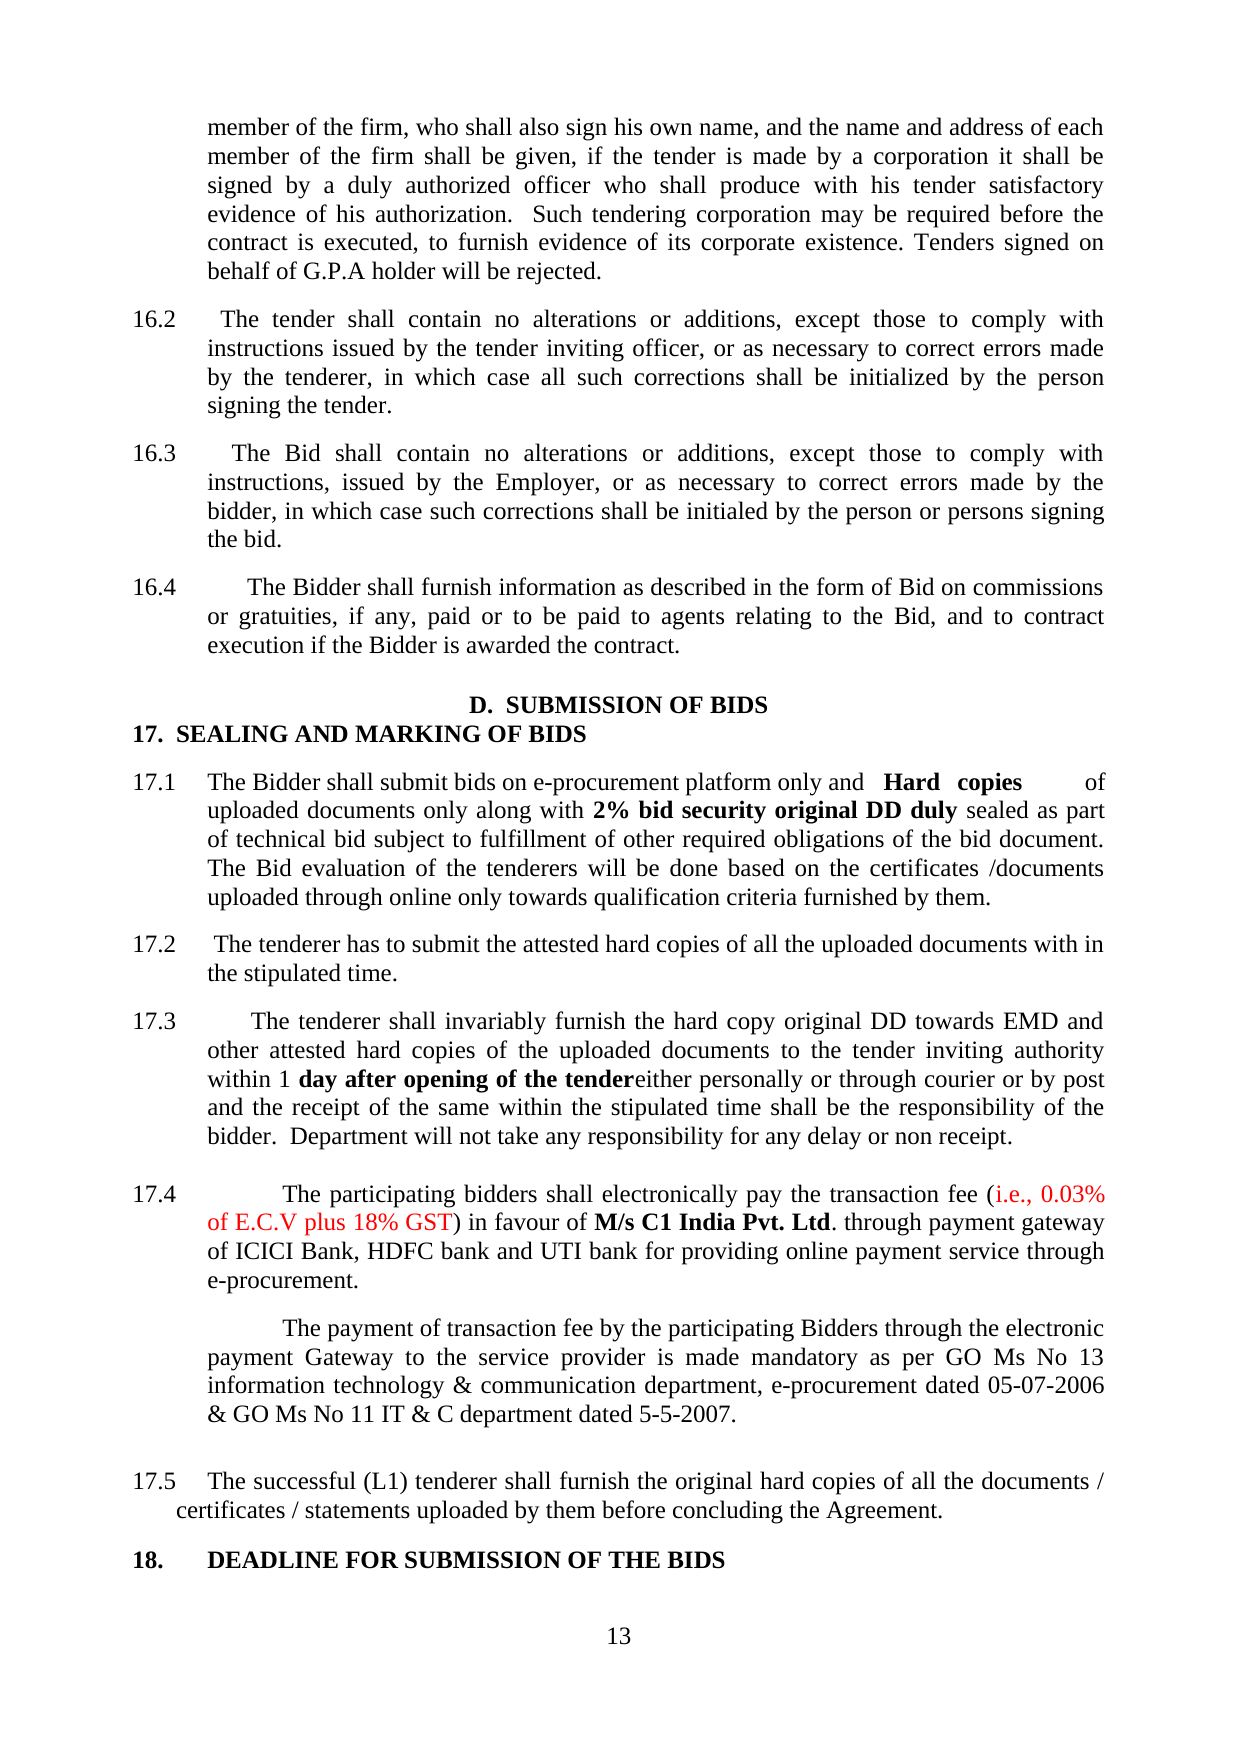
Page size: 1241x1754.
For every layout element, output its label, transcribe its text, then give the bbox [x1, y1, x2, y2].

subtitle D. SUBMISSION OF BIDS [132, 690, 1105, 719]
list The tenderer has to submit the attested hard copies of all the uploaded documents with in the stipulated time. [132, 929, 1105, 987]
text 17.1 The Bidder shall submit bids on e-procurement platform only and Hard copies of uploaded documents only along with 2% bid security original DD duly sealed as part of technical bid subject to fulfillment of other required obligations of the bid document. The Bid evaluation of the tenderers will be done based on the certificates /documents uploaded through online only towards qualification criteria furnished by them. [132, 767, 1105, 910]
list The payment of transaction fee by the participating Bidders through the electronic payment Gateway to the service provider is made mandatory as per GO Ms No 13 information technology & communication department, e-procurement dated 05-07-2006 & GO Ms No 11 IT & C department dated 5-5-2007. [132, 1313, 1105, 1428]
list The tender shall contain no alterations or additions, except those to comply with instructions issued by the tender inviting officer, or as necessary to correct errors made by the tenderer, in which case all such corrections shall be initialized by the person signing the tender. [132, 304, 1105, 419]
list The tenderer shall invariably furnish the hard copy original DD towards EMD and other attested hard copies of the uploaded documents to the tender inviting authority within 1 day after opening of the tendereither personally or through courier or by post and the receipt of the same within the stipulated time shall be the responsibility of the bidder. Department will not take any responsibility for any delay or non receipt. [132, 1006, 1105, 1150]
list The Bid shall contain no alterations or additions, except those to comply with instructions, issued by the Employer, or as necessary to correct errors made by the bidder, in which case such corrections shall be initialed by the person or persons signing the bid. [132, 438, 1105, 553]
list DEADLINE FOR SUBMISSION OF THE BIDS [132, 1545, 1105, 1574]
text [132, 112, 1105, 285]
list The successful (L1) tenderer shall furnish the original hard copies of all the documents / certificates / statements uploaded by them before concluding the Agreement. [132, 1466, 1105, 1524]
list The participating bidders shall electronically pay the transaction fee (i.e., 0.03% of E.C.V plus 18% GST) in favour of M/s C1 India Pvt. Ltd. through payment gateway of ICICI Bank, HDFC bank and UTI bank for providing online payment service through e-procurement. [132, 1179, 1105, 1294]
list The Bidder shall furnish information as described in the form of Bid on commissions or gratuities, if any, paid or to be paid to agents relating to the Bid, and to contract execution if the Bidder is awarded the contract. [132, 572, 1105, 659]
text 17. SEALING AND MARKING OF BIDS [132, 719, 1105, 747]
